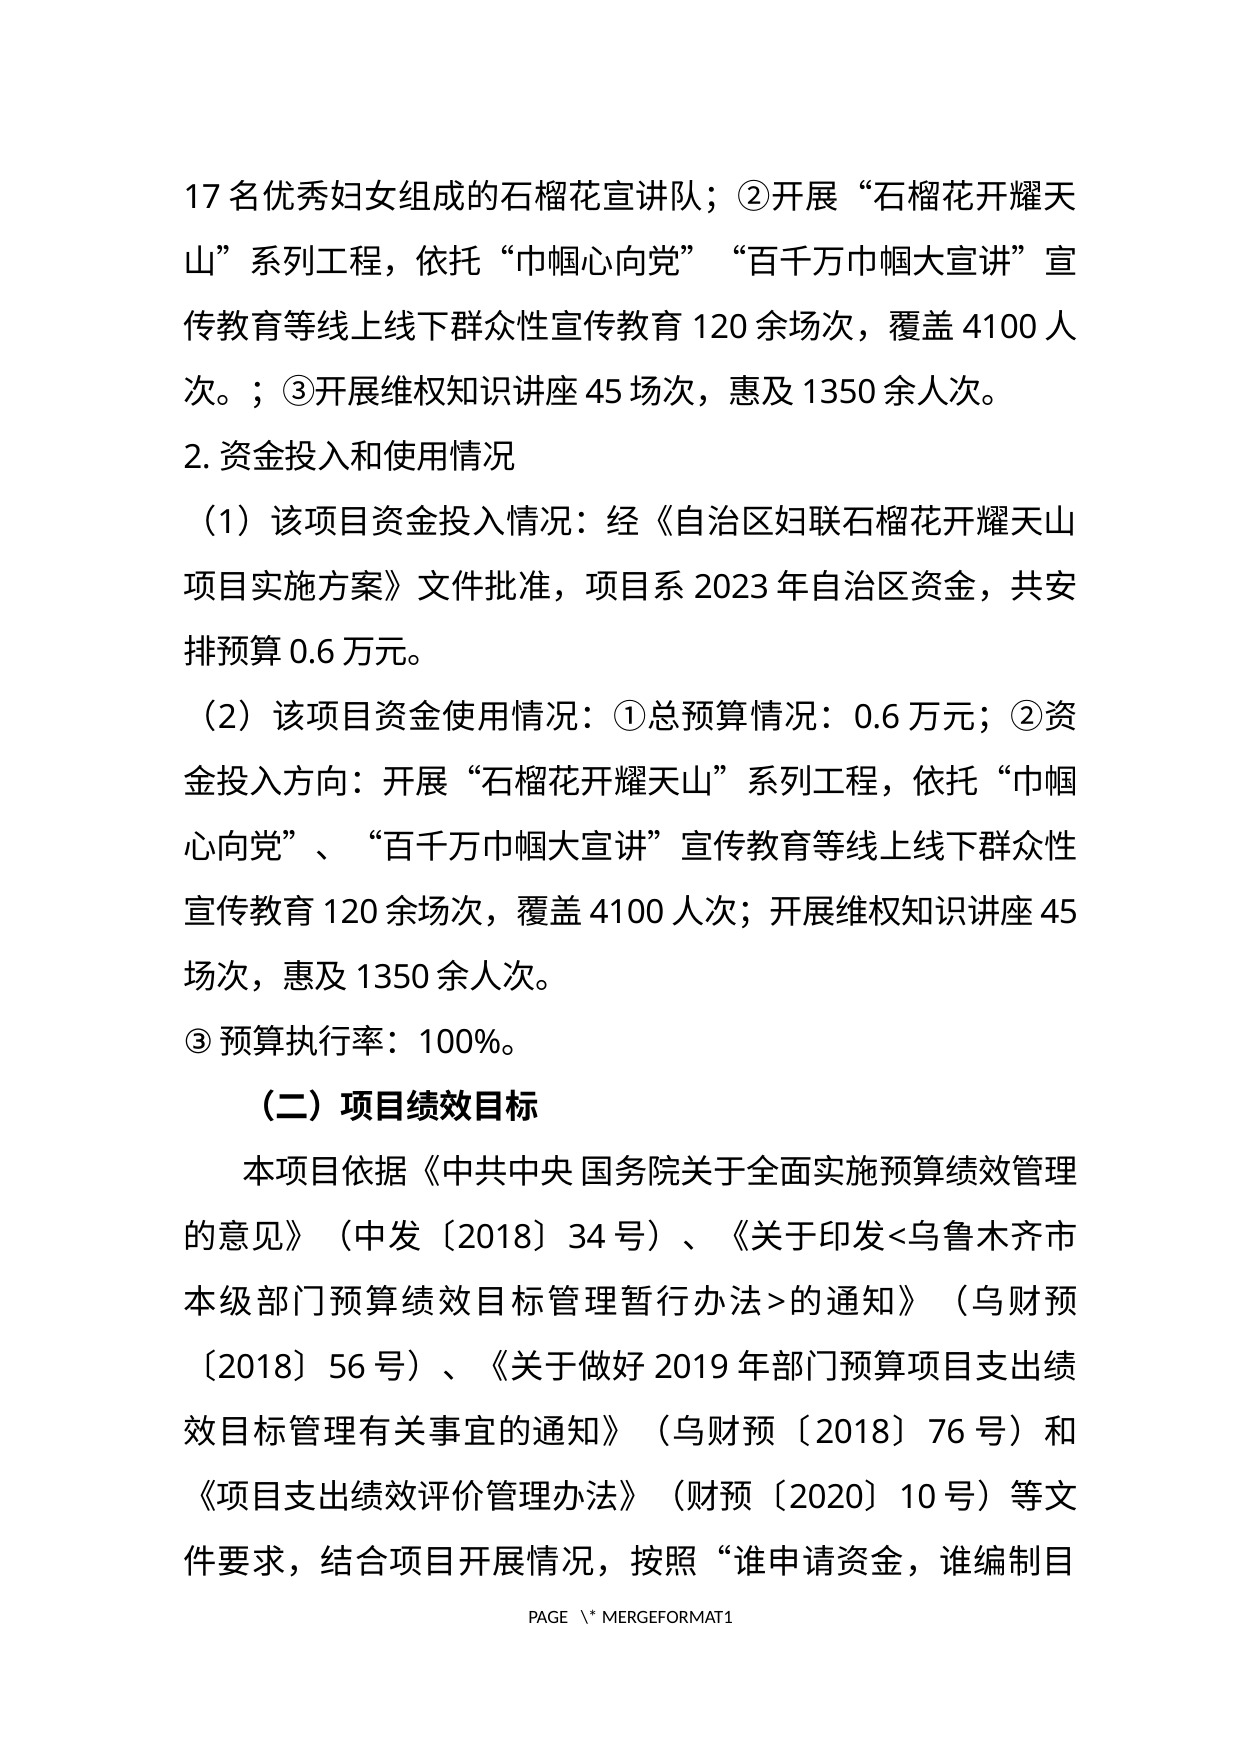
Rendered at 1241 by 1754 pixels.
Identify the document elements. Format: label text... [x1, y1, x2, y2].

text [183, 162, 1078, 1072]
text （二）项目绩效目标 [183, 1072, 1078, 1137]
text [183, 1137, 1078, 1592]
